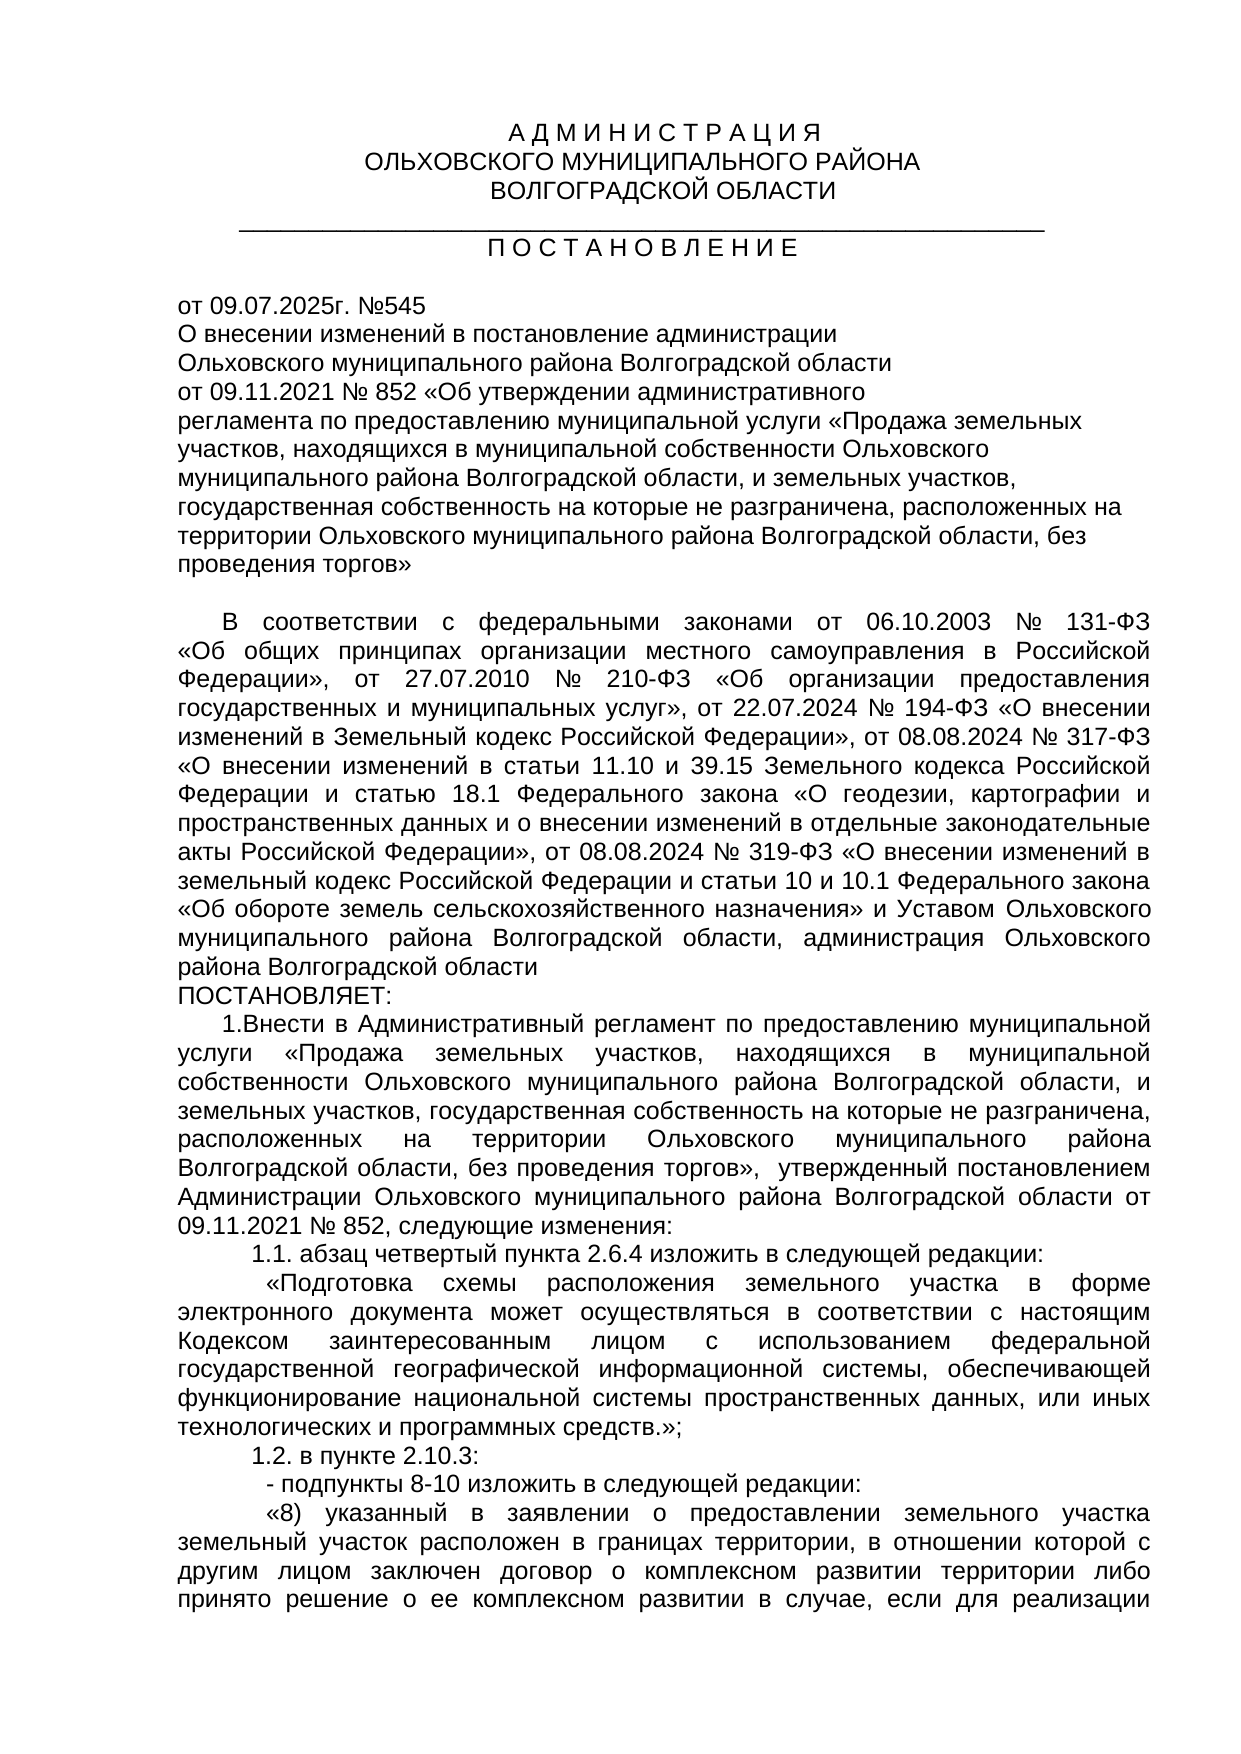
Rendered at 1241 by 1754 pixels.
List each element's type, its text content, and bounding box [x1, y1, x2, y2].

text 1.1. абзац четвертый пункта 2.6.4 изложить в следующей редакции: [177, 1239, 1152, 1268]
text 1.2. в пункте 2.10.3: [177, 1441, 1152, 1469]
text О внесении изменений в постановление администрации [177, 319, 1152, 348]
text - подпункты 8-10 изложить в следующей редакции: [177, 1469, 1152, 1498]
text А Д М И Н И С Т Р А Ц И Я [177, 118, 1152, 147]
text В соответствии с федеральными законами от 06.10.2003 № 131-ФЗ «Об общих принципах организации местного самоуправления в Российской Федерации», от 27.07.2010 № 210-ФЗ «Об организации предоставления государственных и муниципальных услуг», от 22.07.2024 № 194-ФЗ «О внесении изменений в Земельный кодекс Российской Федерации», от 08.08.2024 № 317-ФЗ «О внесении изменений в статьи 11.10 и 39.15 Земельного кодекса Российской Федерации и статью 18.1 Федерального закона «О геодезии, картографии и пространственных данных и о внесении изменений в отдельные законодательные акты Российской Федерации», от 08.08.2024 № 319-ФЗ «О внесении изменений в земельный кодекс Российской Федерации и статьи 10 и 10.1 Федерального закона «Об обороте земель сельскохозяйственного назначения» и Уставом Ольховского муниципального района Волгоградской области, администрация Ольховского района Волгоградской области [177, 607, 1152, 981]
text __________________________________________________________ [148, 204, 1137, 233]
text регламента по предоставлению муниципальной услуги «Продажа земельных участков, находящихся в муниципальной собственности Ольховского муниципального района Волгоградской области, и земельных участков, государственная собственность на которые не разграничена, расположенных на территории Ольховского муниципального района Волгоградской области, без проведения торгов» [177, 406, 1152, 578]
text от 09.11.2021 № 852 «Об утверждении административного [177, 377, 1152, 406]
text ПОСТАНОВЛЯЕТ: [177, 981, 1152, 1009]
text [177, 1498, 1152, 1613]
text от 09.07.2025г. №545 [177, 291, 1152, 319]
text П О С Т А Н О В Л Е Н И Е [148, 233, 1137, 262]
text ОЛЬХОВСКОГО МУНИЦИПАЛЬНОГО РАЙОНА [148, 147, 1137, 176]
text Ольховского муниципального района Волгоградской области [177, 348, 1152, 377]
text «Подготовка схемы расположения земельного участка в форме электронного документа может осуществляться в соответствии с настоящим Кодексом заинтересованным лицом с использованием федеральной государственной географической информационной системы, обеспечивающей функционирование национальной системы пространственных данных, или иных технологических и программных средств.»; [177, 1268, 1152, 1441]
text ВОЛГОГРАДСКОЙ ОБЛАСТИ [148, 176, 1137, 204]
text 1.Внести в Административный регламент по предоставлению муниципальной услуги «Продажа земельных участков, находящихся в муниципальной собственности Ольховского муниципального района Волгоградской области, и земельных участков, государственная собственность на которые не разграничена, расположенных на территории Ольховского муниципального района Волгоградской области, без проведения торгов», утвержденный постановлением Администрации Ольховского муниципального района Волгоградской области от 09.11.2021 № 852, следующие изменения: [177, 1009, 1152, 1239]
